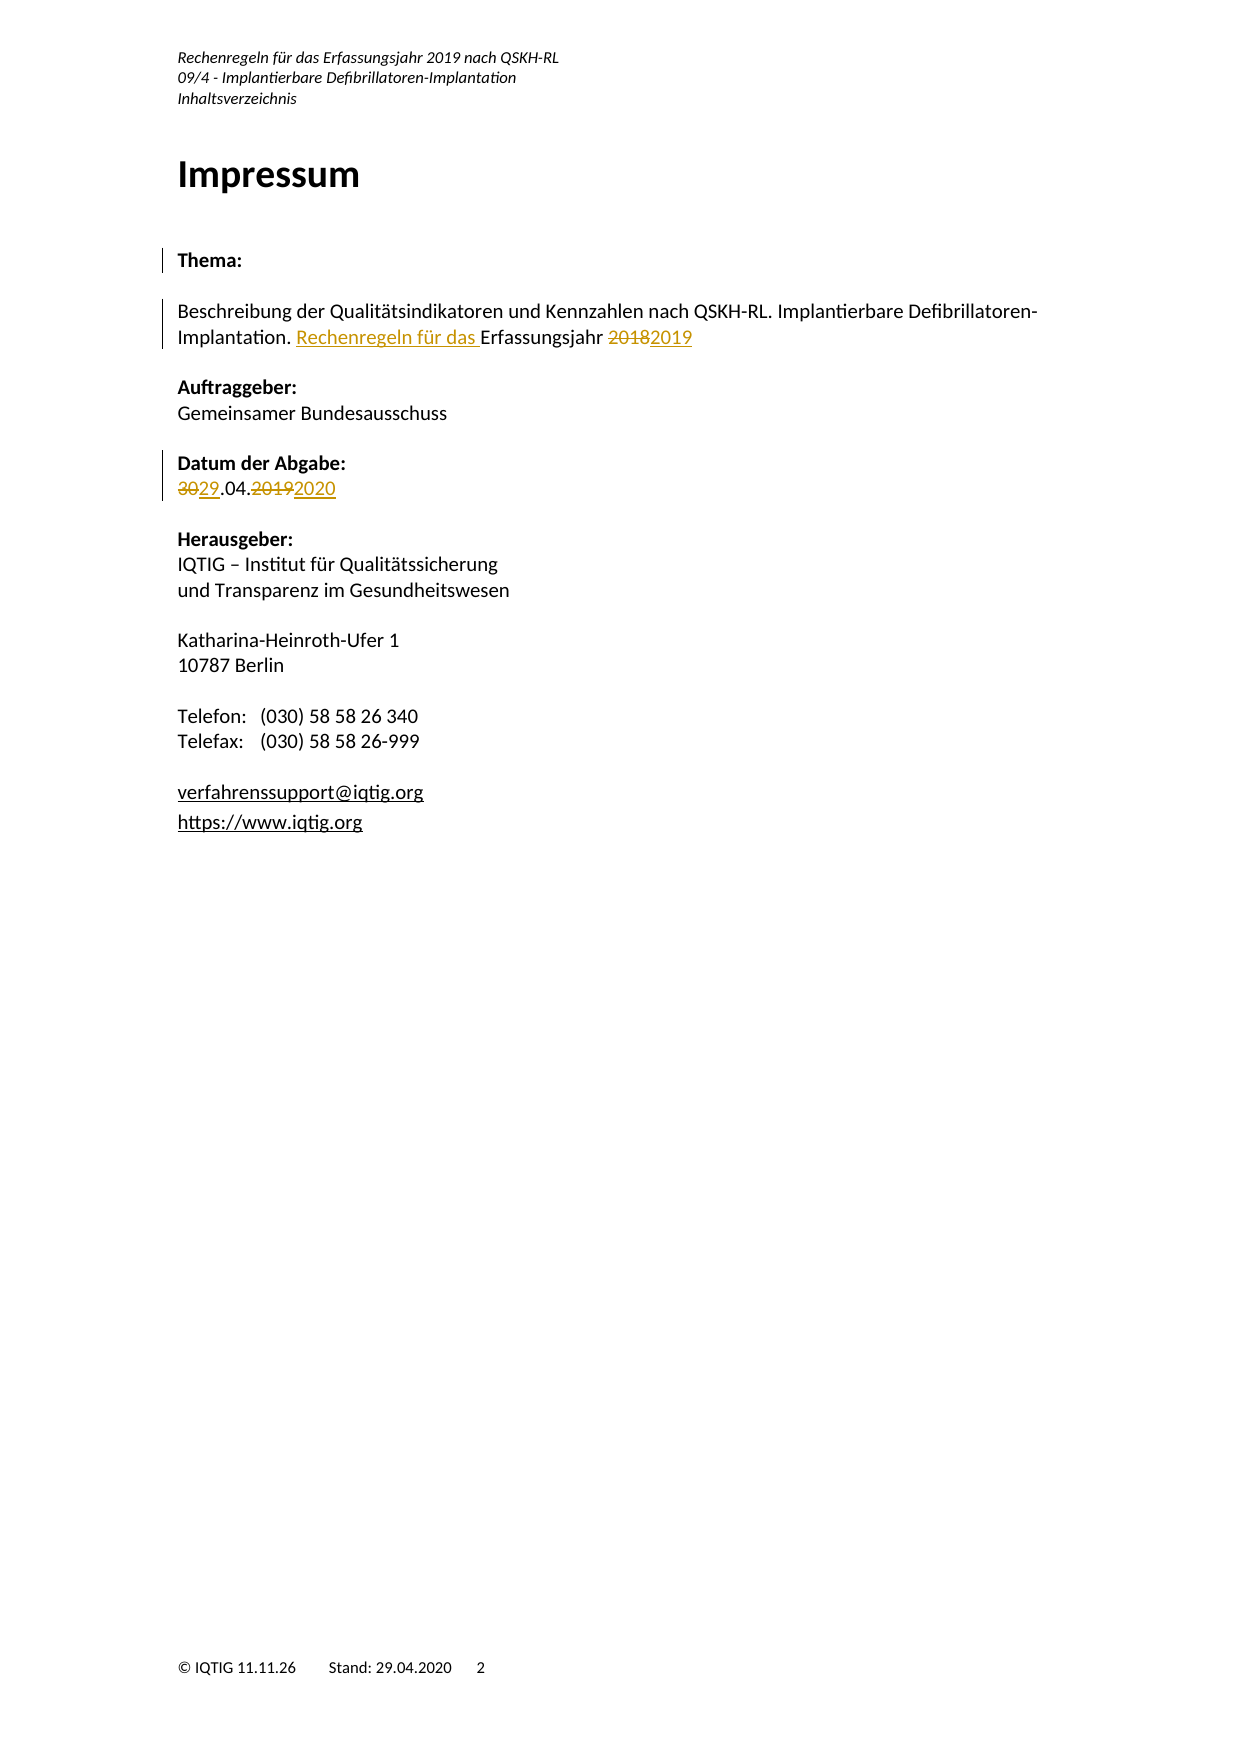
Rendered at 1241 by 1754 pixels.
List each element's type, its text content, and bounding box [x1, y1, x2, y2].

text verfahrenssupport@iqtig.org https://www.iqtig.org [177, 779, 1122, 835]
text Telefon: (030) 58 58 26 340 Telefax: (030) 58 58 26-999 [177, 703, 1122, 754]
text Thema: [177, 248, 1122, 298]
text Impressum [177, 148, 1122, 198]
text Herausgeber: IQTIG – Institut für Qualitätssicherung und Transparenz im Gesundheitswesen [177, 526, 1122, 602]
text Datum der Abgabe: .04. [177, 450, 1122, 501]
text Katharina-Heinroth-Ufer 1 10787 Berlin [177, 627, 1122, 678]
text Auftraggeber: Gemeinsamer Bundesausschuss [177, 374, 1122, 425]
text Beschreibung der Qualitätsindikatoren und Kennzahlen nach QSKH-RL. Implantierbare Defibrillatoren-Implantation. Erfassungsjahr [177, 298, 1122, 349]
